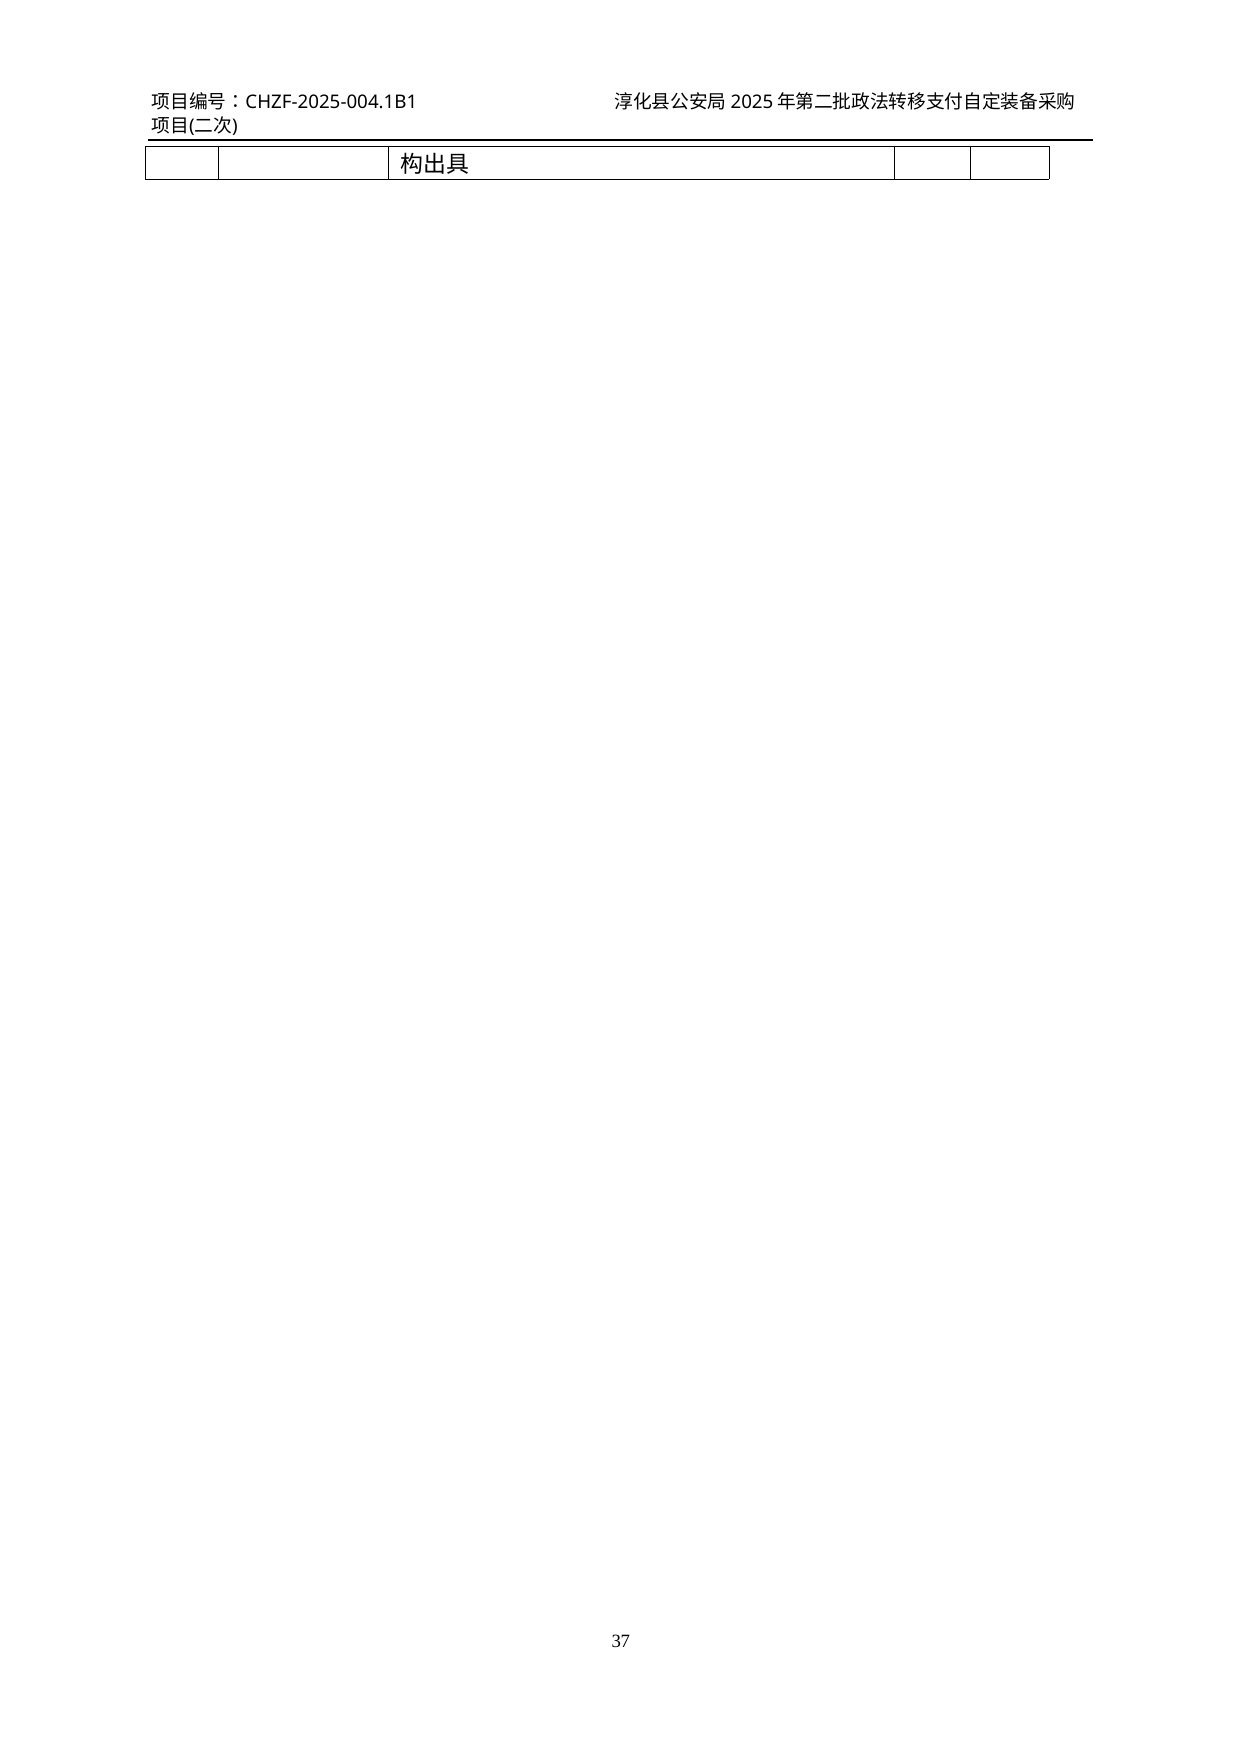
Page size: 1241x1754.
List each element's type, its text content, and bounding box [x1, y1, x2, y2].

table_cell 6 [146, 147, 218, 179]
table_cell 拼接屏 [219, 147, 388, 179]
table_cell 台 [971, 147, 1049, 179]
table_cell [389, 147, 894, 179]
table_cell 12 [895, 147, 970, 179]
